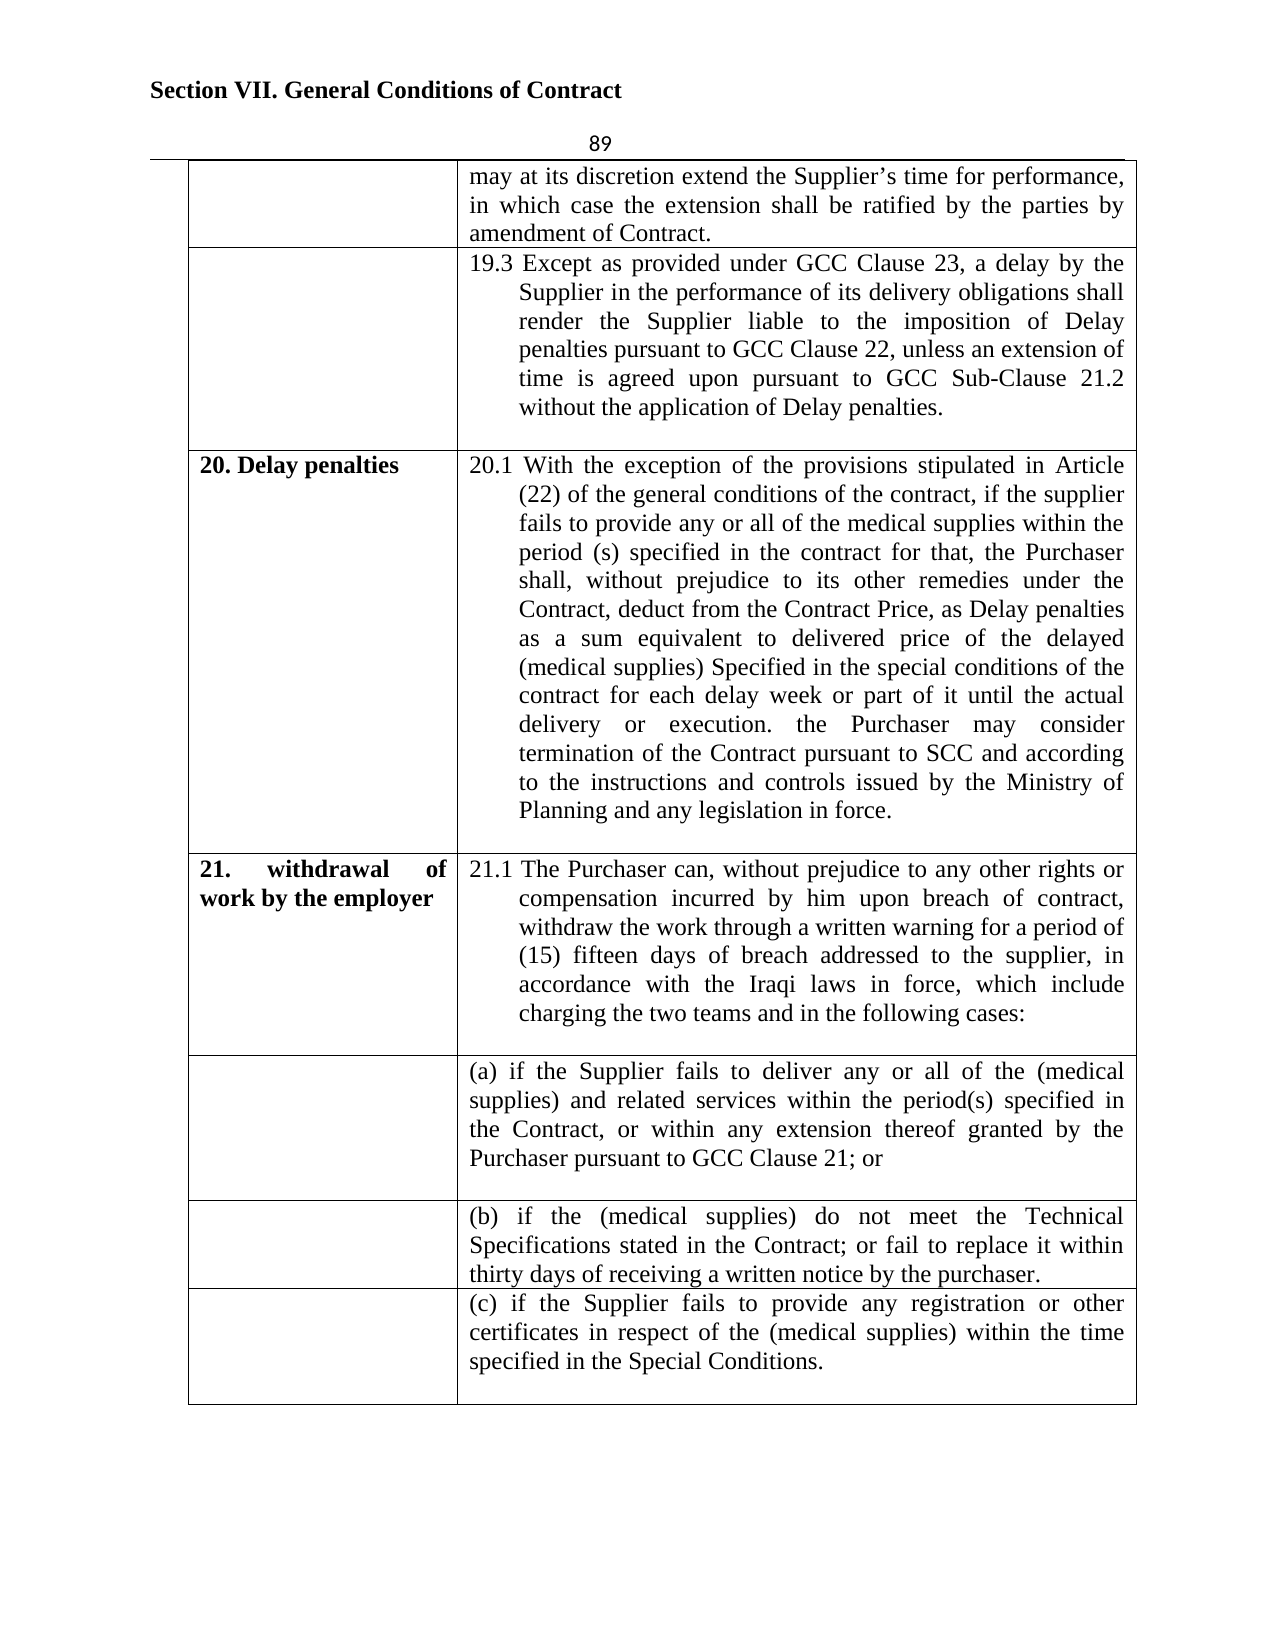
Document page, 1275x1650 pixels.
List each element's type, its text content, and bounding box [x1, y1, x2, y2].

table_cell 20.1 With the exception of the provisions stipulated in Article (22) of the general conditions of the contract, if the supplier fails to provide any or all of the medical supplies within the period (s) specified in the contract for that, the Purchaser shall, without prejudice to its other remedies under the Contract, deduct from the Contract Price, as Delay penalties as a sum equivalent to delivered price of the delayed (medical supplies) Specified in the special conditions of the contract for each delay week or part of it until the actual delivery or execution. the Purchaser may consider termination of the Contract pursuant to SCC and according to the instructions and controls issued by the Ministry of Planning and any legislation in force. [458, 451, 1136, 853]
table_cell 20. Delay penalties [189, 451, 457, 853]
table_cell 21. withdrawal of work by the employer [189, 854, 457, 1055]
table_cell [189, 248, 457, 449]
table_cell [189, 1201, 457, 1287]
table_cell [189, 1056, 457, 1200]
table_cell [189, 1289, 457, 1403]
table_cell (b) if the (medical supplies) do not meet the Technical Specifications stated in the Contract; or fail to replace it within thirty days of receiving a written notice by the purchaser. [458, 1201, 1136, 1287]
table_cell (c) if the Supplier fails to provide any registration or other certificates in respect of the (medical supplies) within the time specified in the Special Conditions. [458, 1289, 1136, 1403]
table_header [189, 161, 457, 247]
table_cell 19.3 Except as provided under GCC Clause 23, a delay by the Supplier in the performance of its delivery obligations shall render the Supplier liable to the imposition of Delay penalties pursuant to GCC Clause 22, unless an extension of time is agreed upon pursuant to GCC Sub-Clause 21.2 without the application of Delay penalties. [458, 248, 1136, 449]
table_cell 21.1 The Purchaser can, without prejudice to any other rights or compensation incurred by him upon breach of contract, withdraw the work through a written warning for a period of (15) fifteen days of breach addressed to the supplier, in accordance with the Iraqi laws in force, which include charging the two teams and in the following cases: [458, 854, 1136, 1055]
table_cell (a) if the Supplier fails to deliver any or all of the (medical supplies) and related services within the period(s) specified in the Contract, or within any extension thereof granted by the Purchaser pursuant to GCC Clause 21; or [458, 1056, 1136, 1200]
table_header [458, 161, 1136, 247]
